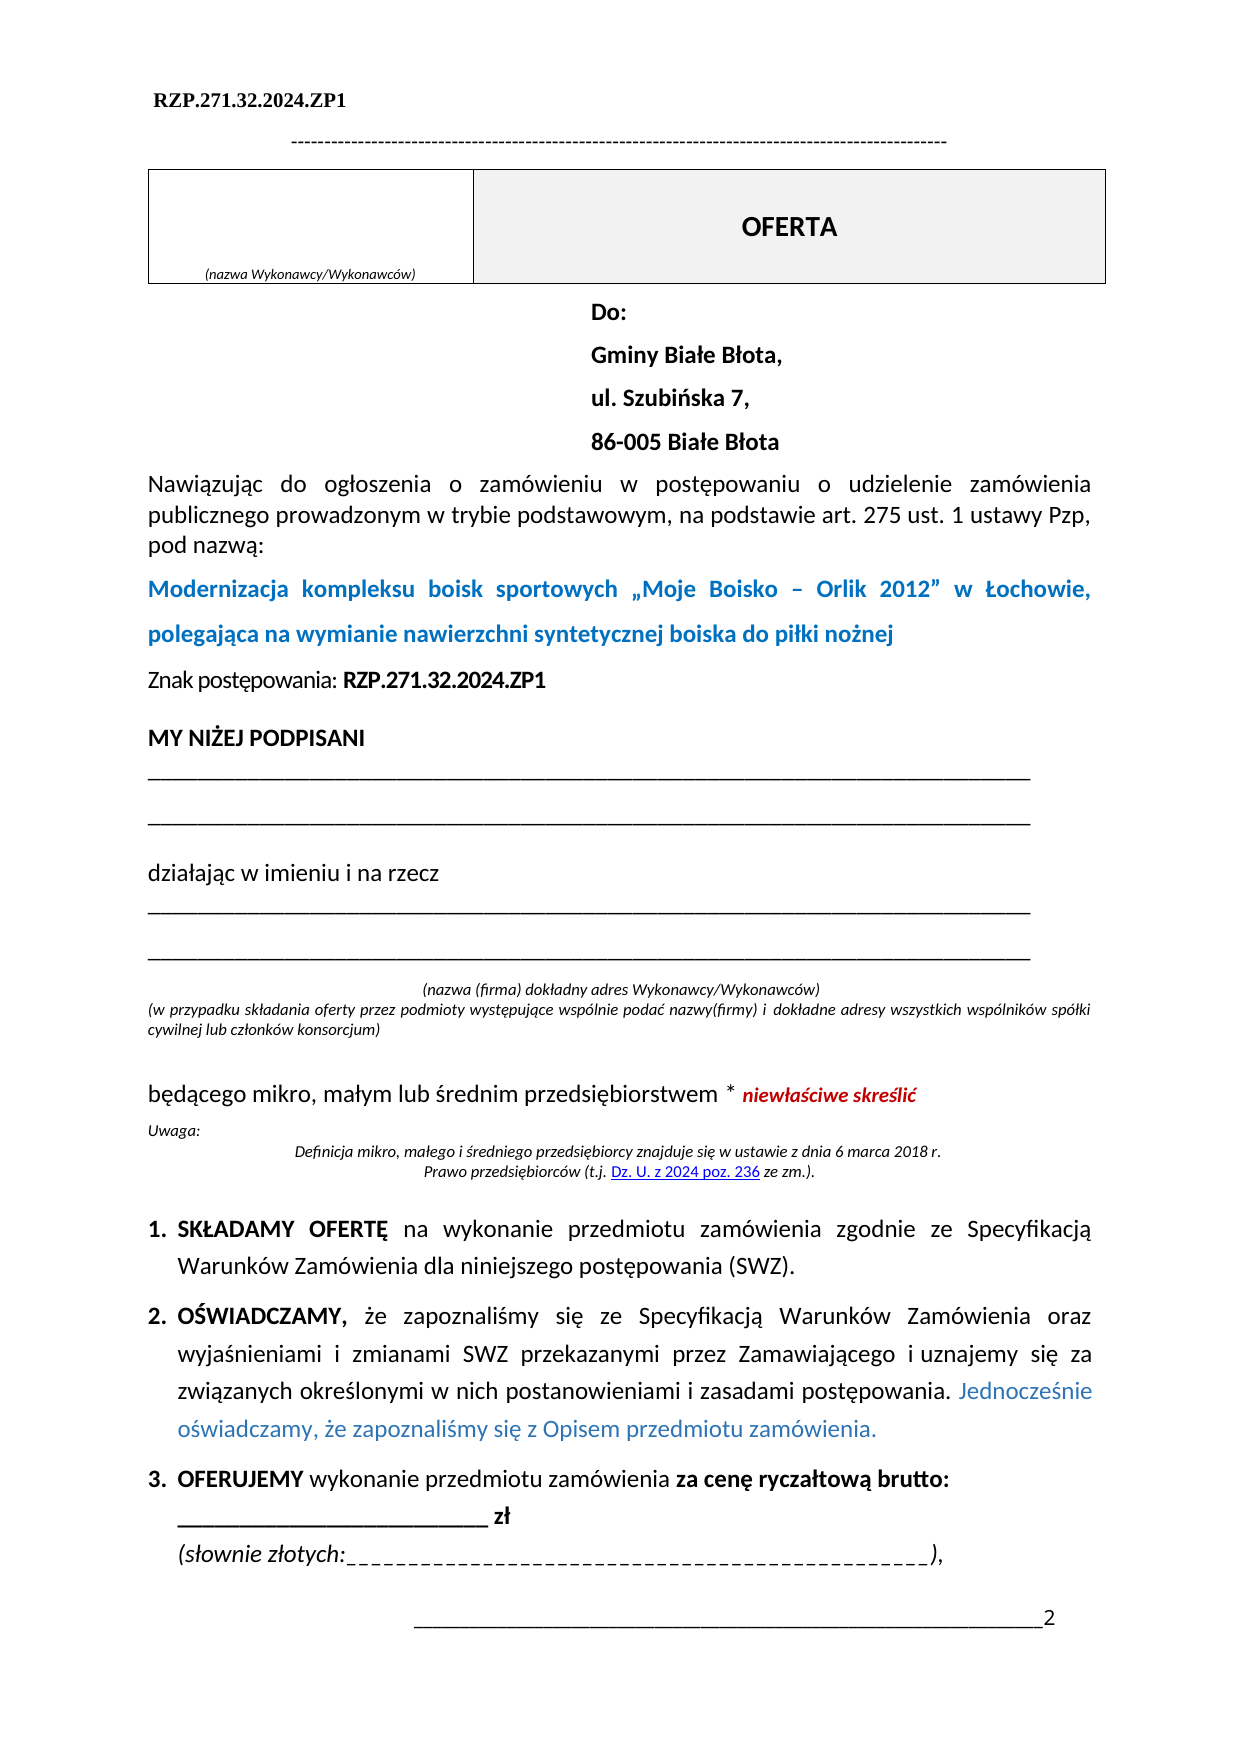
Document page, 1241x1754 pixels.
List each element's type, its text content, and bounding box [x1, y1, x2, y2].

text Nawiązując do ogłoszenia o zamówieniu w postępowaniu o udzielenie zamówienia publicznego prowadzonym w trybie podstawowym, na podstawie art. 275 ust. 1 ustawy Pzp, pod nazwą: [148, 469, 1092, 560]
text _______________________________________________________________________ [148, 887, 1092, 918]
list OŚWIADCZAMY, że zapoznaliśmy się ze Specyfikacją Warunków Zamówienia oraz wyjaśnieniami i zmianami SWZ przekazanymi przez Zamawiającego i uznajemy się za związanych określonymi w nich postanowieniami i zasadami postępowania. Jednocześnie oświadczamy, że zapoznaliśmy się z Opisem przedmiotu zamówienia. [148, 1294, 1092, 1444]
list SKŁADAMY OFERTĘ na wykonanie przedmiotu zamówienia zgodnie ze Specyfikacją Warunków Zamówienia dla niniejszego postępowania (SWZ). [148, 1207, 1092, 1282]
table_header (nazwa Wykonawcy/Wykonawców) [149, 170, 473, 283]
text 86-005 Białe Błota [591, 426, 1092, 456]
text MY NIŻEJ PODPISANI [148, 722, 1092, 753]
text _______________________________________________________________________ [148, 753, 1092, 783]
table_header OFERTA [474, 170, 1105, 283]
text Znak postępowania: RZP.271.32.2024.ZP1 [148, 664, 1092, 695]
text _________________________ zł [177, 1494, 1092, 1532]
text _______________________________________________________________________ [148, 799, 1092, 829]
text _______________________________________________________________________ [148, 933, 1092, 964]
text działając w imieniu i na rzecz [148, 857, 1092, 887]
text będącego mikro, małym lub średnim przedsiębiorstwem * niewłaściwe skreślić [148, 1078, 1092, 1108]
text ul. Szubińska 7, [591, 383, 1092, 413]
text Do: [591, 297, 1092, 327]
text Definicja mikro, małego i średniego przedsiębiorcy znajduje się w ustawie z dnia 6 marca 2018 r. Prawo przedsiębiorców (t.j. Dz. U. z 2024 poz. 236 ze zm.). [148, 1141, 1092, 1182]
list OFERUJEMY wykonanie przedmiotu zamówienia za cenę ryczałtową brutto: [148, 1457, 1092, 1494]
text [177, 1532, 1092, 1569]
text (w przypadku składania oferty przez podmioty występujące wspólnie podać nazwy(firmy) i dokładne adresy wszystkich wspólników spółki cywilnej lub członków konsorcjum) [148, 999, 1092, 1040]
text Modernizacja kompleksu boisk sportowych „Moje Boisko – Orlik 2012” w Łochowie, polegająca na wymianie nawierzchni syntetycznej boiska do piłki nożnej [148, 573, 1092, 649]
text Uwaga: [148, 1121, 1092, 1141]
text Gminy Białe Błota, [591, 339, 1092, 370]
text (nazwa (firma) dokładny adres Wykonawcy/Wykonawców) [148, 979, 1092, 999]
